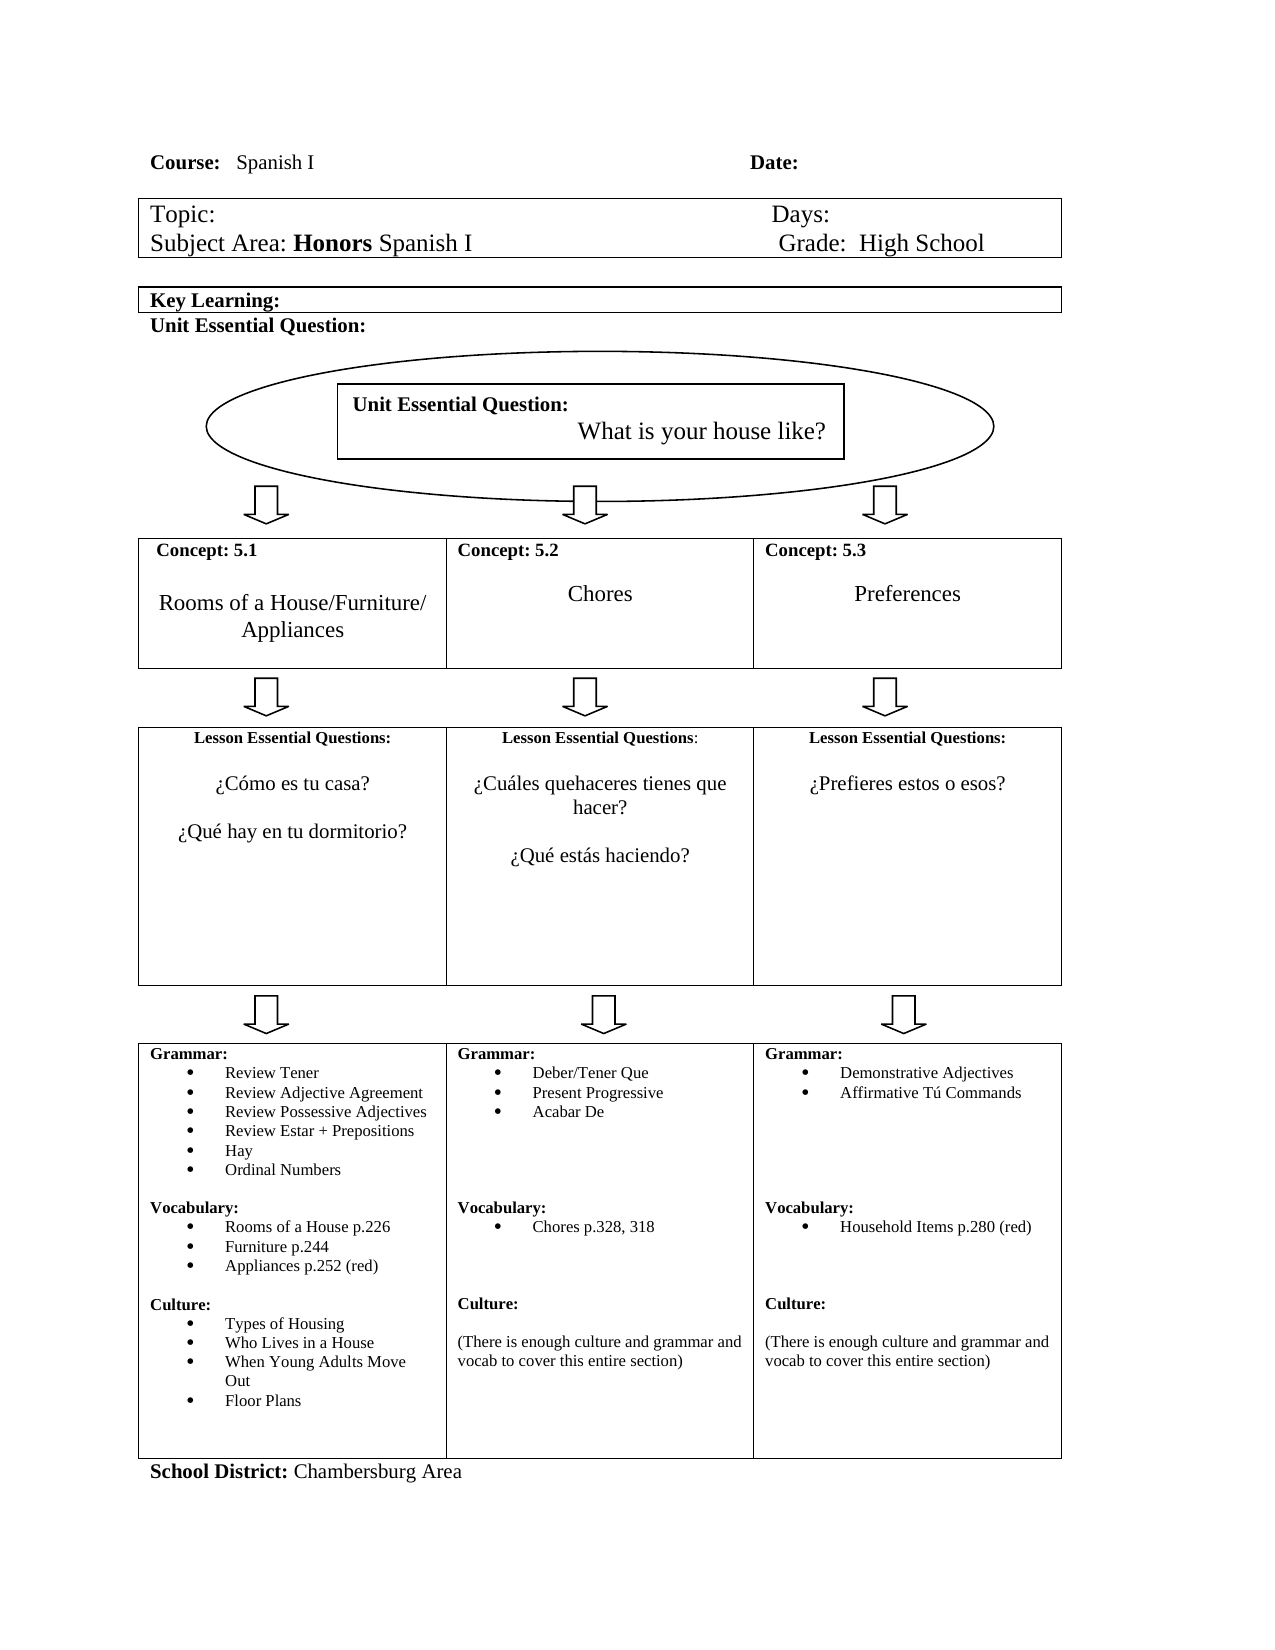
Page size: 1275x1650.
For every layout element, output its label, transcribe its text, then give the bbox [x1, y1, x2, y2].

text Course: Spanish I Date: [150, 150, 1125, 174]
table_header Grammar: Demonstrative Adjectives Affirmative Tú Commands Vocabulary: Household Items p.280 (red) Culture: (There is enough culture and grammar and vocab to cover this entire section) [754, 1044, 1061, 1458]
table_header Concept: 5.3 Preferences [754, 539, 1061, 668]
table_header Lesson Essential Questions: ¿Cuáles quehaceres tienes que hacer? ¿Qué estás haciendo? [447, 728, 753, 984]
text Unit Essential Question: [150, 313, 1125, 337]
table_header Topic: Days: Subject Area: Honors Spanish I Grade: High School [139, 199, 1061, 257]
table_header Concept: 5.1 Rooms of a House/Furniture/ Appliances [139, 539, 446, 668]
table_header Concept: 5.2 Chores [447, 539, 753, 668]
table_header Grammar: Deber/Tener Que Present Progressive Acabar De Vocabulary: Chores p.328, 318 Culture: (There is enough culture and grammar and vocab to cover this entire section) [447, 1044, 753, 1458]
table_header Grammar: Review Tener Review Adjective Agreement Review Possessive Adjectives Review Estar + Prepositions Hay Ordinal Numbers Vocabulary: Rooms of a House p.226 Furniture p.244 Appliances p.252 (red) Culture: Types of Housing Who Lives in a House When Young Adults Move Out Floor Plans [139, 1044, 446, 1458]
table_header Key Learning: [139, 288, 1061, 312]
table_header Lesson Essential Questions: ¿Prefieres estos o esos? [754, 728, 1061, 984]
table_header Lesson Essential Questions: ¿Cómo es tu casa? ¿Qué hay en tu dormitorio? [139, 728, 446, 984]
text School District: Chambersburg Area [150, 1459, 1125, 1483]
